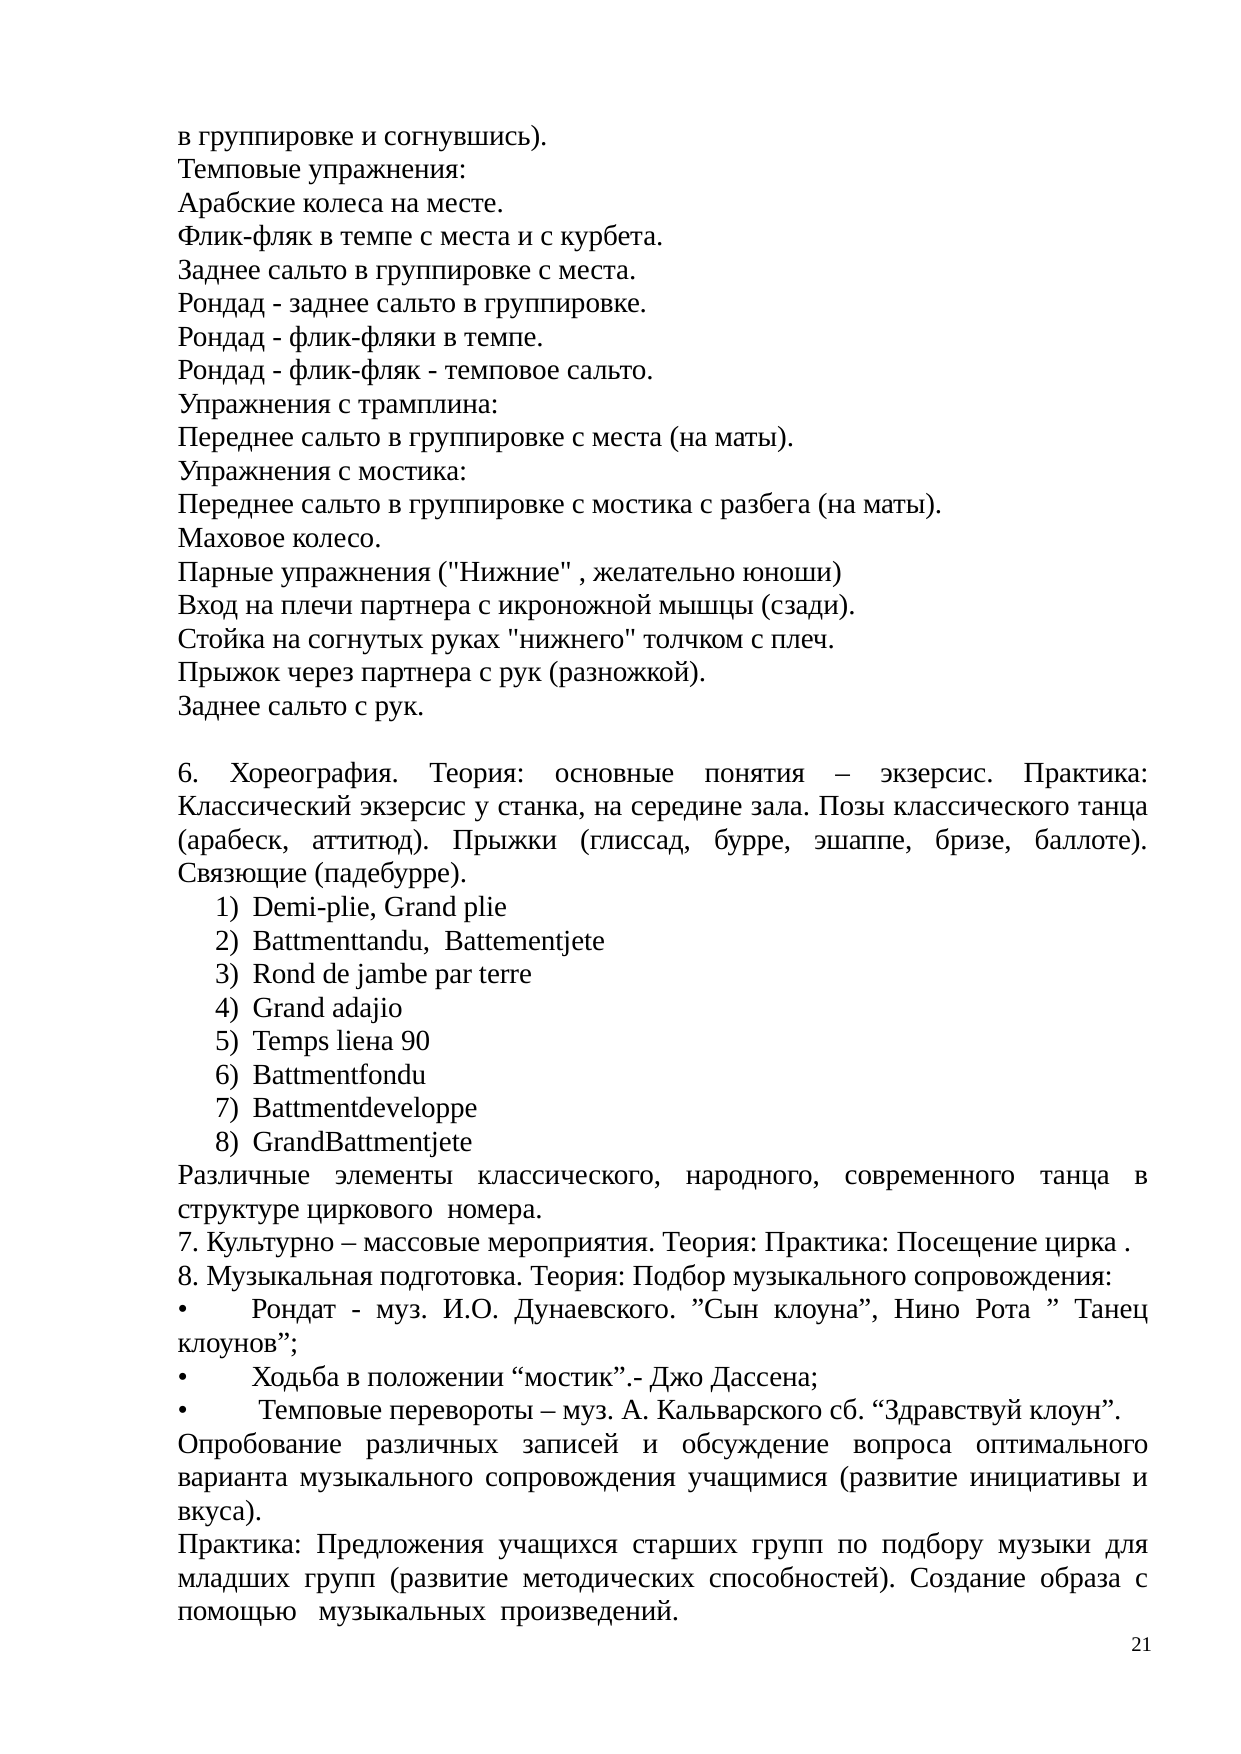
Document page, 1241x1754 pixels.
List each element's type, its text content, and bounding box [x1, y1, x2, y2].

text Арабские колеса на месте. [177, 185, 1149, 219]
text Маховое колесо. [177, 521, 1149, 554]
list Temps lieна 90 [215, 1024, 1149, 1057]
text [177, 118, 1149, 152]
text Опробование различных записей и обсуждение вопроса оптимального варианта музыкального сопровождения учащимися (развитие инициативы и вкуса). [177, 1426, 1149, 1527]
text Прыжок через партнера с рук (разножкой). [177, 655, 1149, 688]
text Рондад - флик-фляки в темпе. [177, 319, 1149, 353]
text Вход на плечи партнера с икроножной мышцы (сзади). [177, 588, 1149, 621]
text Рондад - флик-фляк - темповое сальто. [177, 353, 1149, 386]
text Стойка на согнутых руках "нижнего" толчком с плеч. [177, 621, 1149, 655]
text Флик-фляк в темпе с места и с курбета. [177, 219, 1149, 252]
text 6. Хореография. Теория: основные понятия – экзерсис. Практика: Классический экзерсис у станка, на середине зала. Позы классического танца (арабеск, аттитюд). Прыжки (глиссад, бурре, эшаппе, бризе, баллоте). Связющие (падебурре). [177, 755, 1149, 889]
list Battmentfondu [215, 1057, 1149, 1091]
text 8. Музыкальная подготовка. Теория: Подбор музыкального сопровождения: [177, 1258, 1149, 1292]
text Заднее сальто в группировке с места. [177, 252, 1149, 286]
list Grand adajio [215, 990, 1149, 1024]
text Рондад - заднее сальто в группировке. [177, 286, 1149, 319]
list Battmentdeveloppe [215, 1091, 1149, 1124]
list GrandBattmentjete [215, 1124, 1149, 1158]
text Практика: Предложения учащихся старших групп по подбору музыки для младших групп (развитие методических способностей). Создание образа с помощью музыкальных произведений. [177, 1527, 1149, 1627]
text Упражнения с мостика: [177, 453, 1149, 487]
text 7. Культурно – массовые мероприятия. Теория: Практика: Посещение цирка . [177, 1225, 1149, 1258]
text • Рондат - муз. И.О. Дунаевского. ”Сын клоуна”, Нино Рота ” Танец клоунов”; [177, 1292, 1149, 1359]
text Темповые упражнения: [177, 152, 1149, 185]
text Парные упражнения ("Нижние" , желательно юноши) [177, 554, 1149, 588]
text Переднее сальто в группировке с мостика с разбега (на маты). [177, 487, 1149, 521]
list Rond de jambe par terre [215, 957, 1149, 990]
text Различные элементы классического, народного, современного танца в структуре циркового номера. [177, 1158, 1149, 1225]
list Battmenttandu, Battementjete [215, 923, 1149, 957]
text • Ходьба в положении “мостик”.- Джо Дассена; [177, 1359, 1149, 1393]
text • Темповые перевороты – муз. А. Кальварского сб. “Здравствуй клоун”. [177, 1393, 1149, 1426]
text Заднее сальто с рук. [177, 688, 1149, 722]
list Demi-plie, Grand plie [215, 889, 1149, 923]
text Упражнения с трамплина: [177, 386, 1149, 420]
text Переднее сальто в группировке с места (на маты). [177, 420, 1149, 453]
